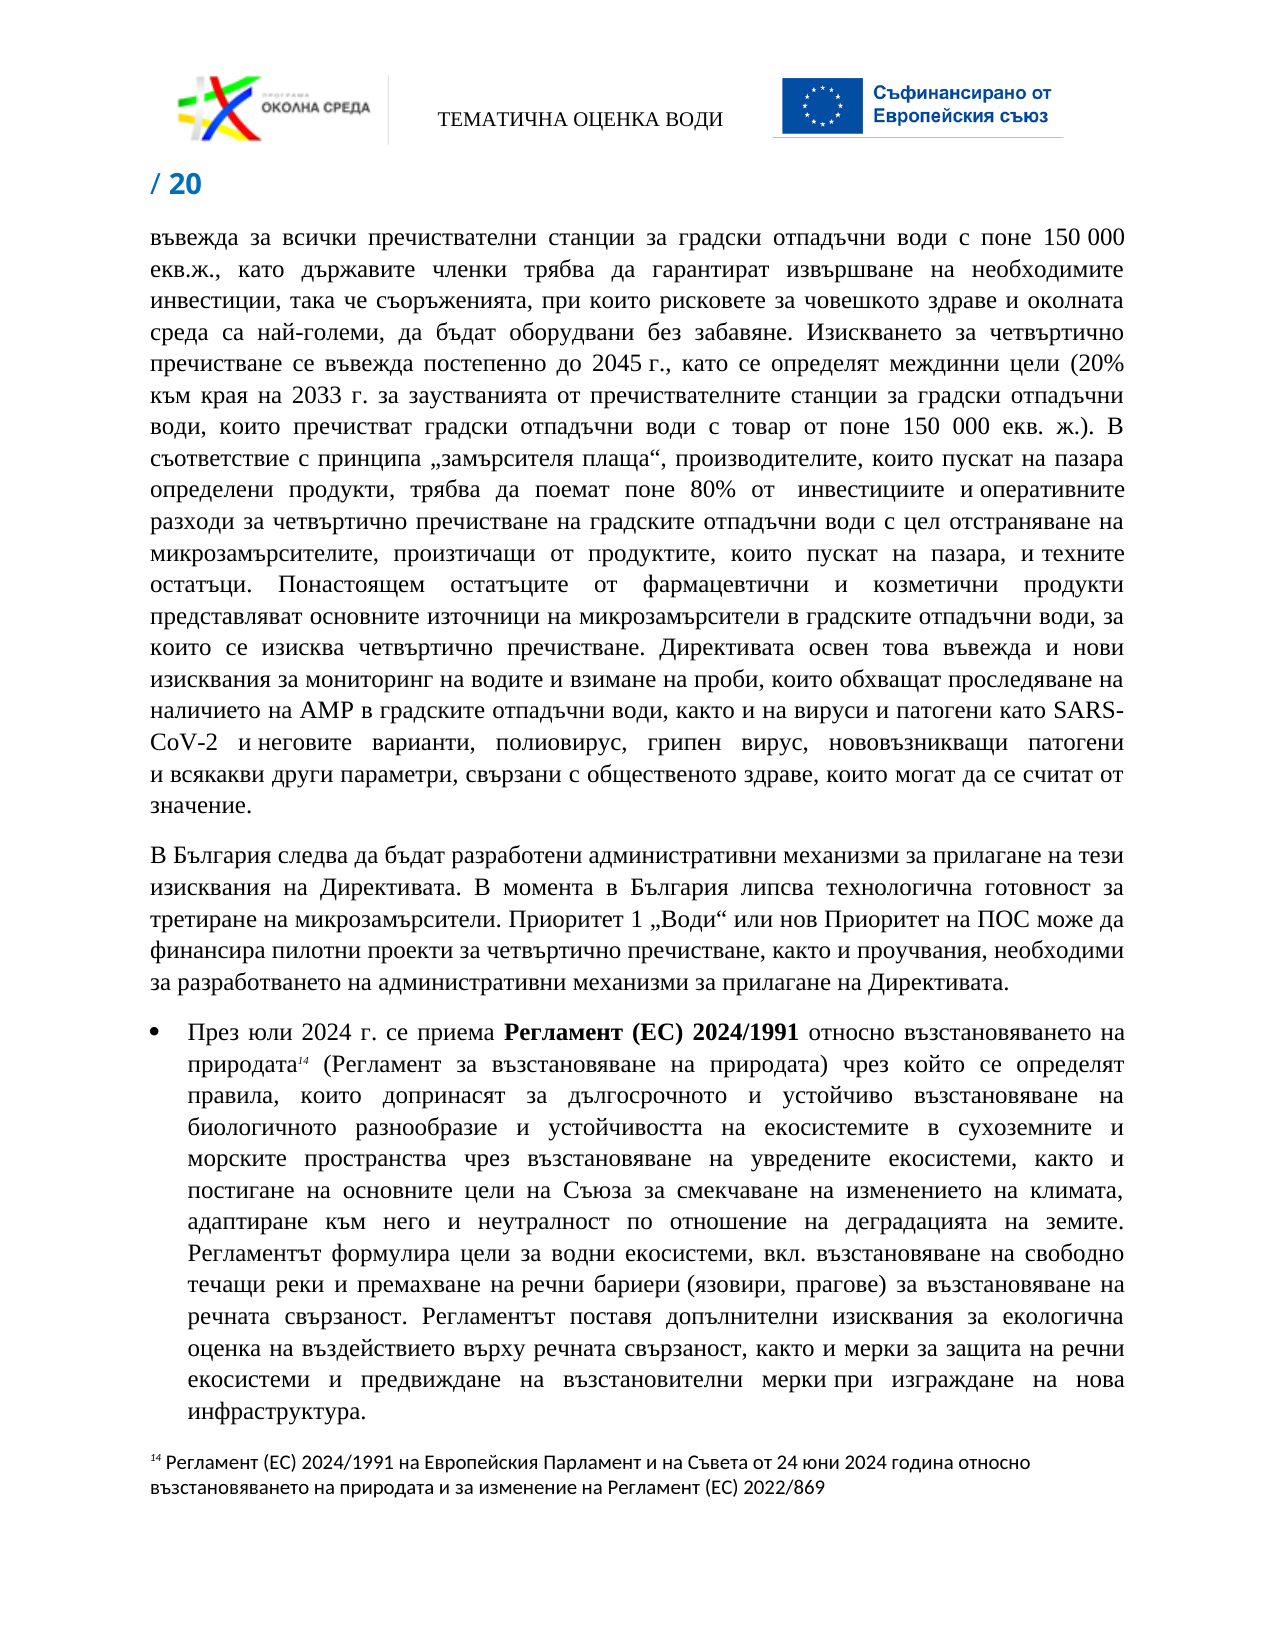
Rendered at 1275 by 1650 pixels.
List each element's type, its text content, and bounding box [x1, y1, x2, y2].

list През юли 2024 г. се приема Регламент (ЕС) 2024/1991 относно възстановяването на природата (Регламент за възстановяване на природата) чрез който се определят правила, които допринасят за дългосрочното и устойчиво възстановяване на биологичното разнообразие и устойчивостта на екосистемите в сухоземните и морските пространства чрез възстановяване на увредените екосистеми, както и постигане на основните цели на Съюза за смекчаване на изменението на климата, адаптиране към него и неутралност по отношение на деградацията на земите. Регламентът формулира цели за водни екосистеми, вкл. възстановяване на свободно течащи реки и премахване на речни бариери (язовири, прагове) за възстановяване на речната свързаност. Регламентът поставя допълнителни изисквания за екологична оценка на въздействието върху речната свързаност, както и мерки за защита на речни екосистеми и предвиждане на възстановителни мерки при изграждане на нова инфраструктура. [150, 1017, 1125, 1424]
text В България следва да бъдат разработени административни механизми за прилагане на тези изисквания на Директивата. В момента в България липсва технологична готовност за третиране на микрозамърсители. Приоритет 1 „Води“ или нов Приоритет на ПОС може да финансира пилотни проекти за четвъртично пречистване, както и проучвания, необходими за разработването на административни механизми за прилагане на Директивата. [150, 841, 1125, 996]
picture [161, 75, 390, 145]
picture [772, 75, 1064, 138]
